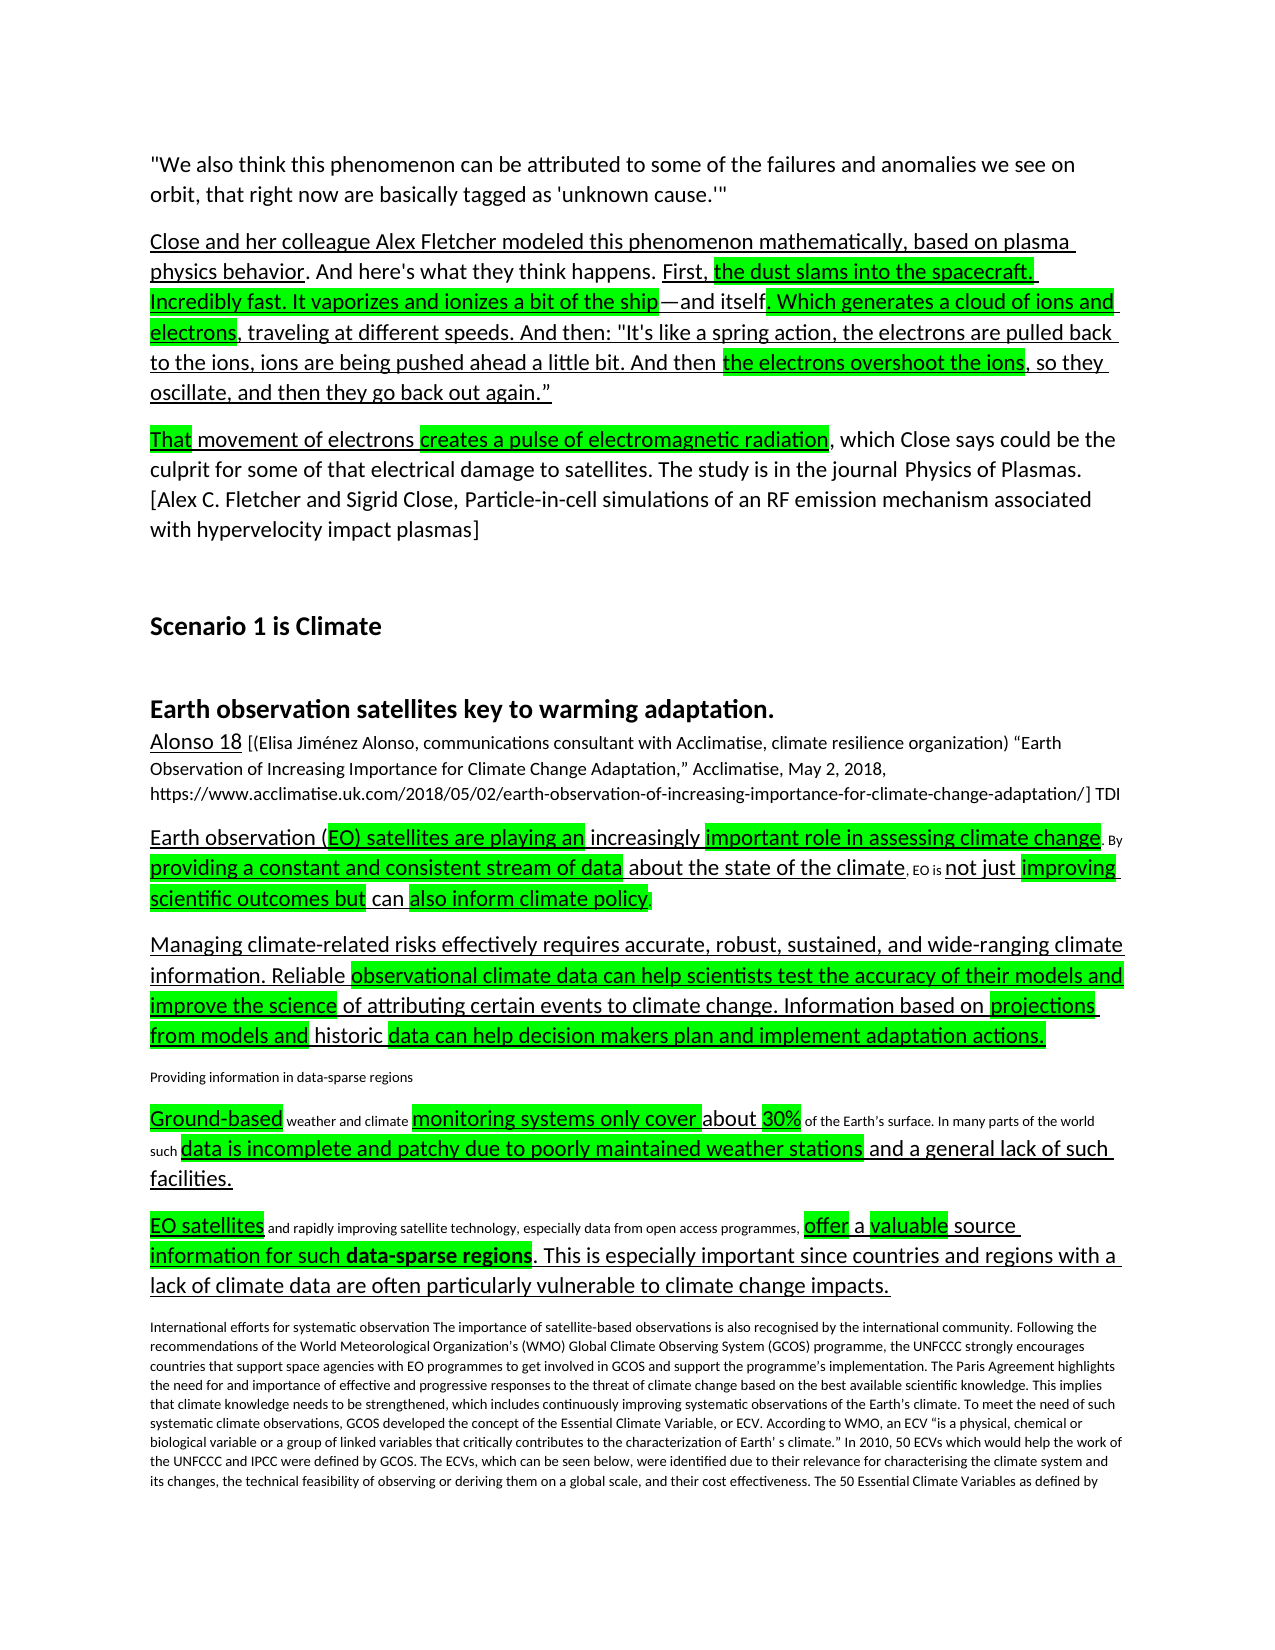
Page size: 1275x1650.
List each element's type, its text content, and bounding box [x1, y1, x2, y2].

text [150, 1318, 1125, 1490]
subtitle Scenario 1 is Climate [150, 609, 1125, 642]
text Providing information in data-sparse regions [150, 1068, 1125, 1086]
text Earth observation (EO) satellites are playing an increasingly important role in assessing climate change. By providing a constant and consistent stream of data about the state of the climate, EO is not just improving scientific outcomes but can also inform climate policy. [150, 823, 1125, 912]
text That movement of electrons creates a pulse of electromagnetic radiation, which Close says could be the culprit for some of that electrical damage to satellites. The study is in the journal Physics of Plasmas. [Alex C. Fletcher and Sigrid Close, Particle-in-cell simulations of an RF emission mechanism associated with hypervelocity impact plasmas] [150, 425, 1125, 544]
text Close and her colleague Alex Fletcher modeled this phenomenon mathematically, based on plasma physics behavior. And here's what they think happens. First, the dust slams into the spacecraft. Incredibly fast. It vaporizes and ionizes a bit of the ship—and itself. Which generates a cloud of ions and electrons, traveling at different speeds. And then: "It's like a spring action, the electrons are pulled back to the ions, ions are being pushed ahead a little bit. And then the electrons overshoot the ions, so they oscillate, and then they go back out again.” [150, 227, 1125, 406]
text Alonso 18 [(Elisa Jiménez Alonso, communications consultant with Acclimatise, climate resilience organization) “Earth Observation of Increasing Importance for Climate Change Adaptation,” Acclimatise, May 2, 2018, https://www.acclimatise.uk.com/2018/05/02/earth-observation-of-increasing-importance-for-climate-change-adaptation/] TDI [150, 727, 1125, 805]
text "We also think this phenomenon can be attributed to some of the failures and anomalies we see on orbit, that right now are basically tagged as 'unknown cause.'" [150, 150, 1125, 208]
text Ground-based weather and climate monitoring systems only cover about 30% of the Earth’s surface. In many parts of the world such data is incomplete and patchy due to poorly maintained weather stations and a general lack of such facilities. [150, 1104, 1125, 1192]
text Managing climate-related risks effectively requires accurate, robust, sustained, and wide-ranging climate information. Reliable observational climate data can help scientists test the accuracy of their models and improve the science of attributing certain events to climate change. Information based on projections from models and historic data can help decision makers plan and implement adaptation actions. [150, 956, 1125, 1049]
subtitle Earth observation satellites key to warming adaptation. [150, 692, 1125, 725]
text EO satellites and rapidly improving satellite technology, especially data from open access programmes, offer a valuable source information for such data-sparse regions. This is especially important since countries and regions with a lack of climate data are often particularly vulnerable to climate change impacts. [150, 1211, 1125, 1300]
